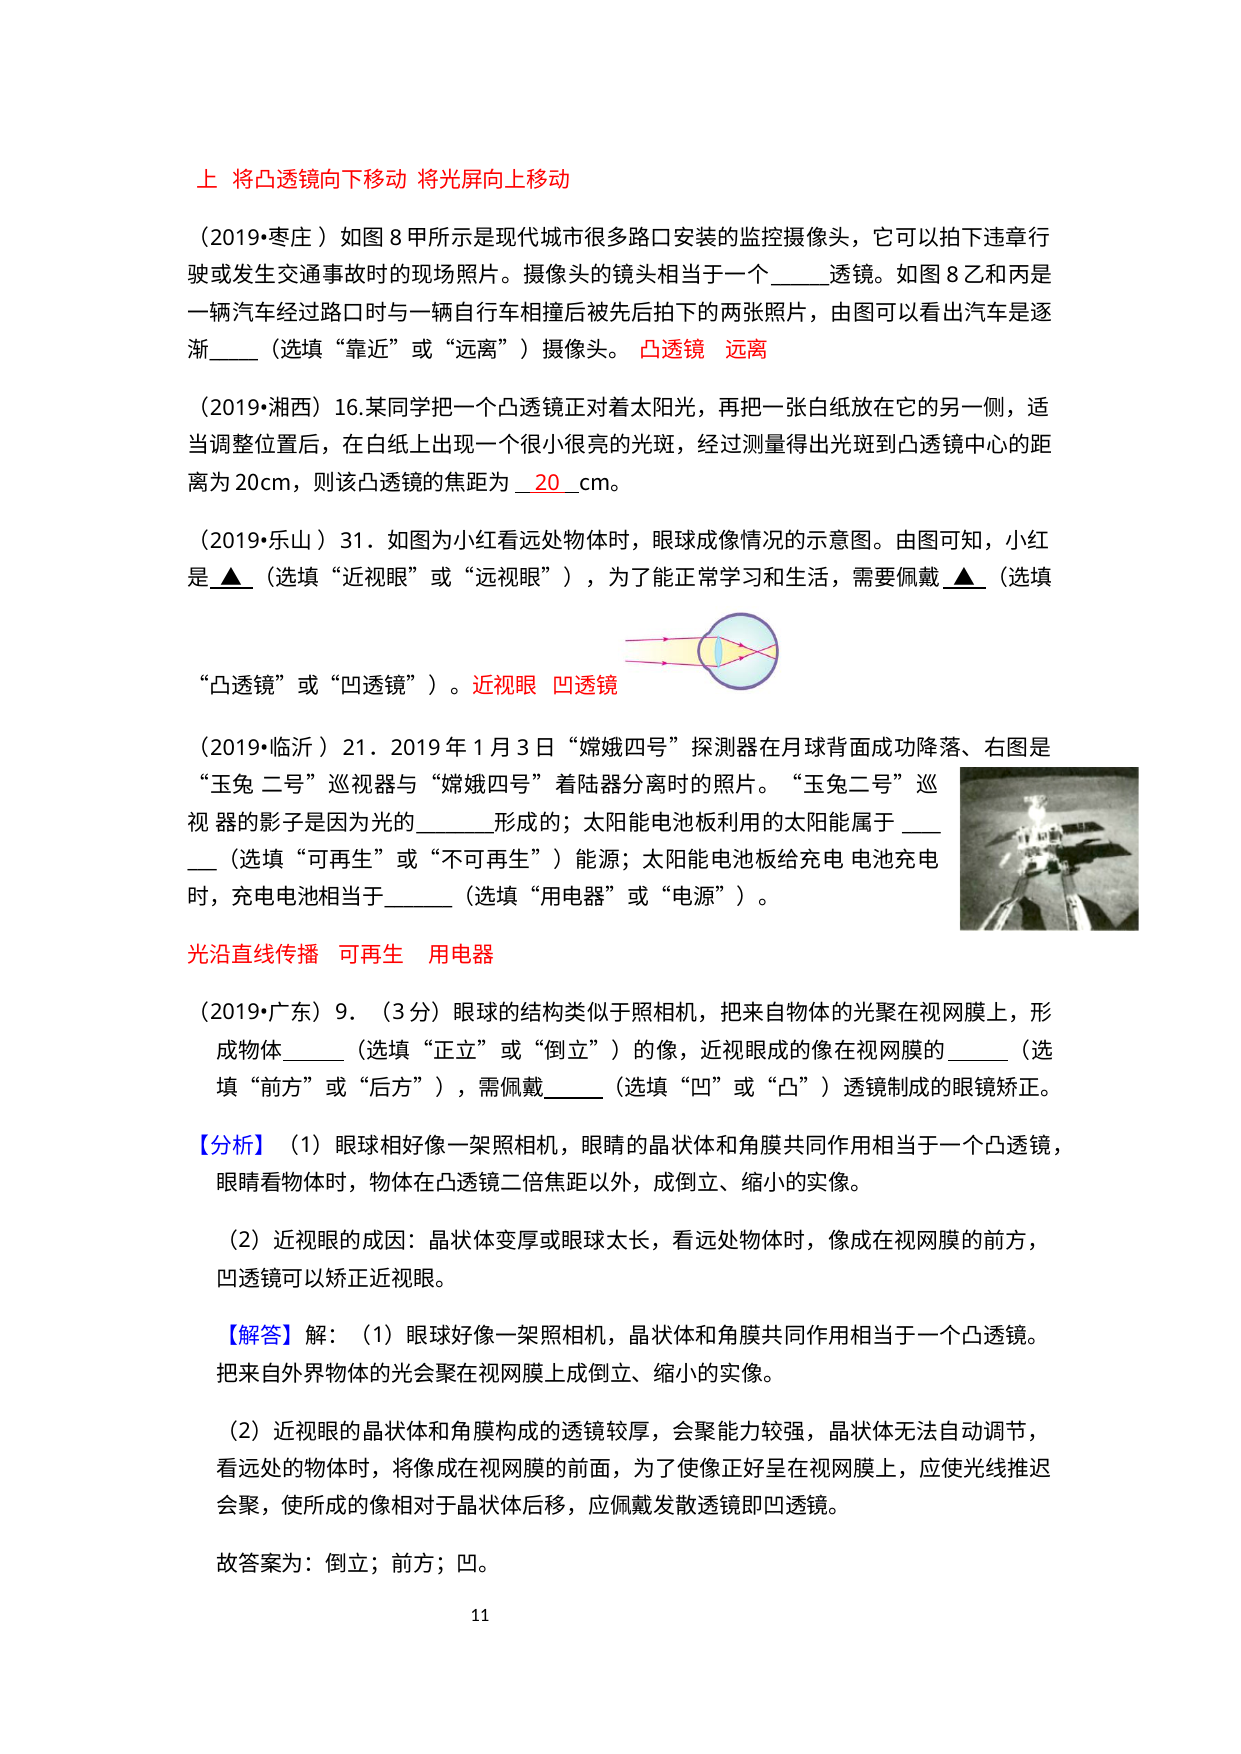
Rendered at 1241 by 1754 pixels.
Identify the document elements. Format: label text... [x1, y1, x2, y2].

text （2019•枣庄 ）如图8甲所示是现代城市很多路口安装的监控摄像头，它可以拍下违章行驶或发生交通事故时的现场照片。摄像头的镜头相当于一个______透镜。如图8乙和丙是一辆汽车经过路口时与一辆自行车相撞后被先后拍下的两张照片，由图可以看出汽车是逐渐_____（选填“靠近”或“远离”）摄像头。 凸透镜 远离 [187, 220, 1053, 364]
text 【分析】（1）眼球相好像一架照相机，眼睛的晶状体和角膜共同作用相当于一个凸透镜，眼睛看物体时，物体在凸透镜二倍焦距以外，成倒立、缩小的实像。 [187, 1127, 1053, 1197]
picture [617, 606, 792, 694]
text （2019•湘西）16.某同学把一个凸透镜正对着太阳光，再把一张白纸放在它的另一侧，适当调整位置后，在白纸上出现一个很小很亮的光斑，经过测量得出光斑到凸透镜中心的距离为20cm，则该凸透镜的焦距为 20 cm。 [187, 390, 1053, 497]
text 故答案为：倒立；前方；凹。 [216, 1546, 1053, 1578]
text 光沿直线传播 可再生 用电器 [187, 937, 1053, 969]
text （2）近视眼的成因：晶状体变厚或眼球太长，看远处物体时，像成在视网膜的前方，凹透镜可以矫正近视眼。 [216, 1223, 1053, 1293]
text 上 将凸透镜向下移动 将光屏向上移动 [196, 162, 1053, 194]
text （2019•乐山 ）31．如图为小红看远处物体时，眼球成像情况的示意图。由图可知，小红是 ▲ （选填“近视眼”或“远视眼”），为了能正常学习和生活，需要佩戴 ▲ （选填“凸透镜”或“凹透镜”）。近视眼 凹透镜 [187, 522, 1053, 704]
picture [959, 767, 1139, 931]
text （2）近视眼的晶状体和角膜构成的透镜较厚，会聚能力较强，晶状体无法自动调节，看远处的物体时，将像成在视网膜的前面，为了使像正好呈在视网膜上，应使光线推迟会聚，使所成的像相对于晶状体后移，应佩戴发散透镜即凹透镜。 [216, 1413, 1053, 1521]
text （2019•广东）9．（3分）眼球的结构类似于照相机，把来自物体的光聚在视网膜上，形成物体 （选填“正立”或“倒立”）的像，近视眼成的像在视网膜的 （选填“前方”或“后方”），需佩戴 （选填“凹”或“凸”）透镜制成的眼镜矫正。 [187, 995, 1053, 1102]
text 【解答】解：（1）眼球好像一架照相机，晶状体和角膜共同作用相当于一个凸透镜。把来自外界物体的光会聚在视网膜上成倒立、缩小的实像。 [216, 1318, 1053, 1388]
text （2019•临沂 ）21．2019年1月3日“嫦娥四号”探測器在月球背面成功降落、右图是“玉兔 二号”巡视器与“嫦娥四号”着陆器分离时的照片。“玉兔二号”巡视 器的影子是因为光的________形成的；太阳能电池板利用的太阳能属于 _______（选填“可再生”或“不可再生”）能源；太阳能电池板给充电 电池充电时，充电电池相当于_______（选填“用电器”或“电源”）。 [187, 730, 1053, 911]
